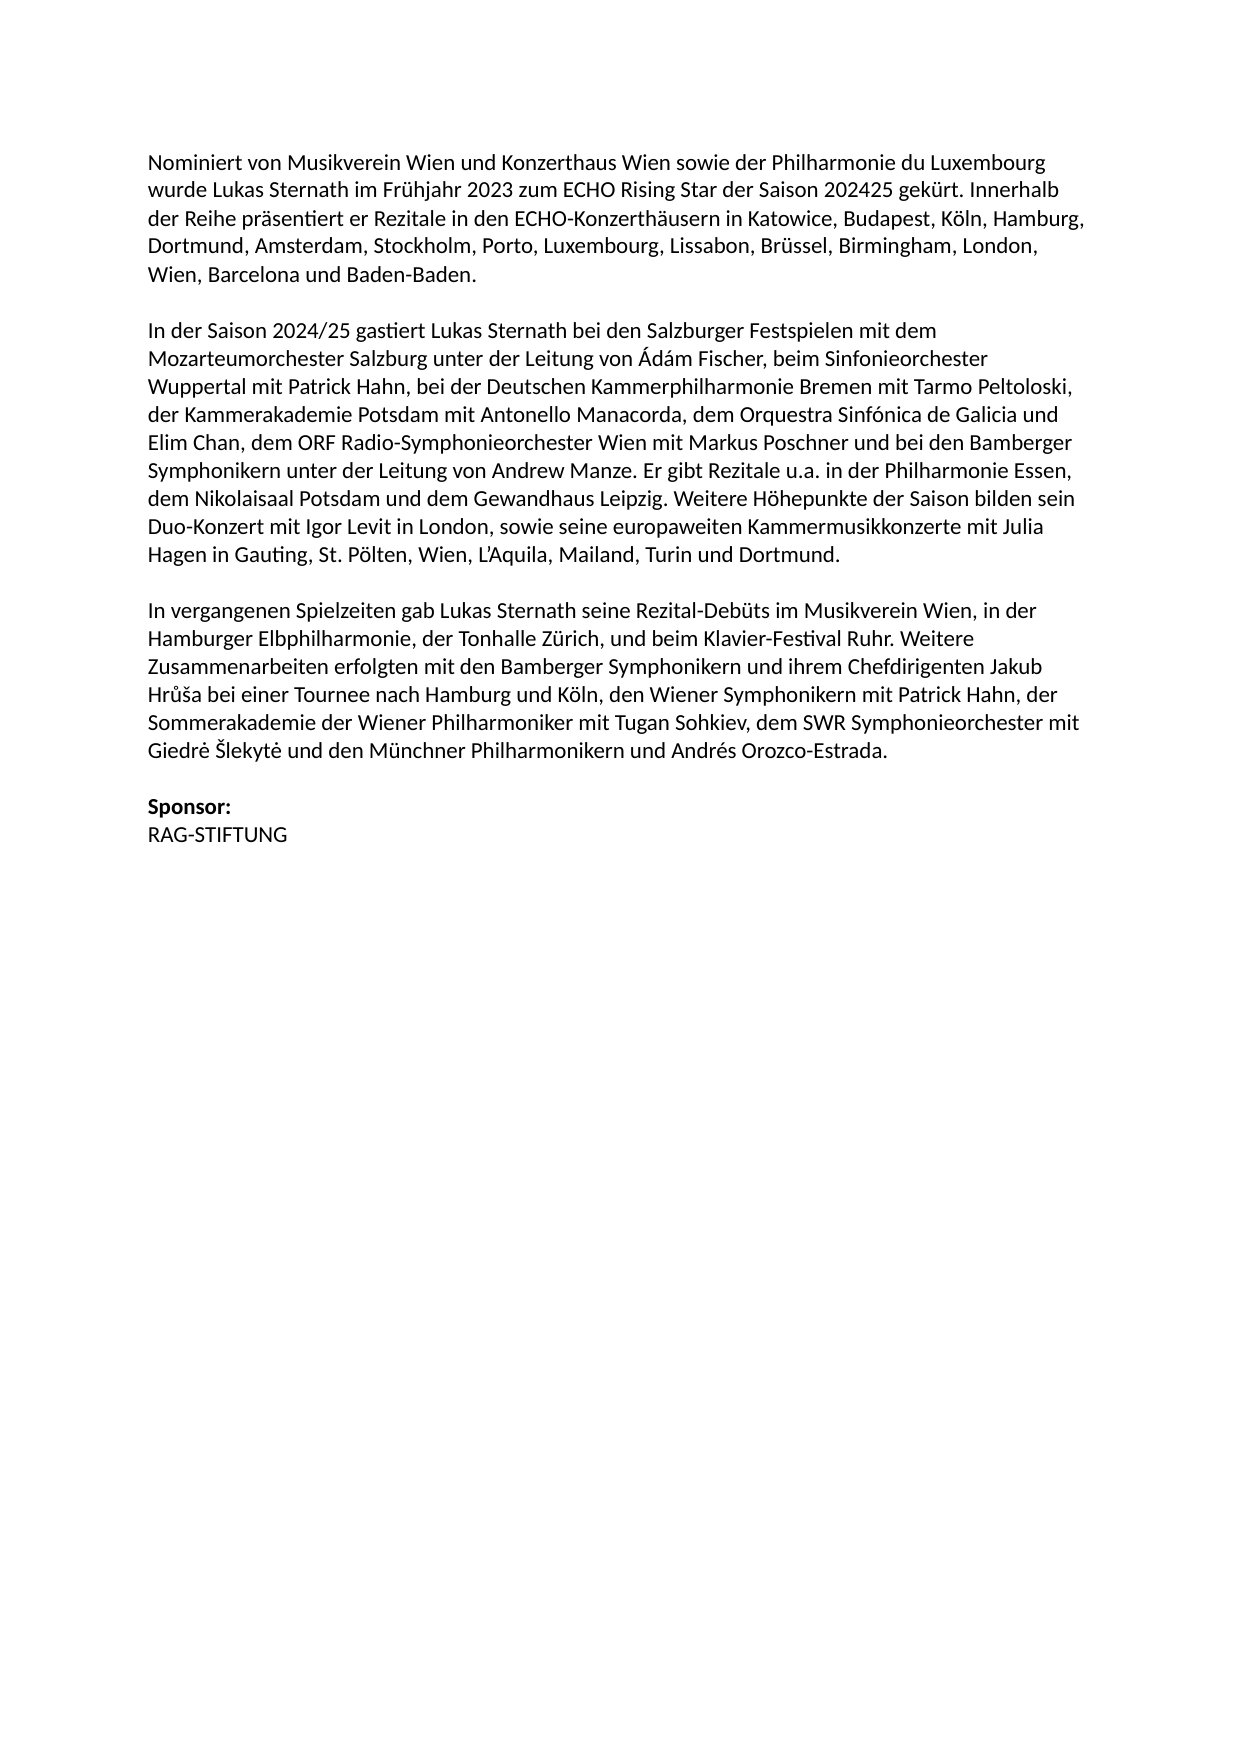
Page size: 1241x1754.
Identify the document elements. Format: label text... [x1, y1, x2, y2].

text In der Saison 2024/25 gastiert Lukas Sternath bei den Salzburger Festspielen mit dem Mozarteumorchester Salzburg unter der Leitung von Ádám Fischer, beim Sinfonieorchester Wuppertal mit Patrick Hahn, bei der Deutschen Kammerphilharmonie Bremen mit Tarmo Peltoloski, der Kammerakademie Potsdam mit Antonello Manacorda, dem Orquestra Sinfónica de Galicia und Elim Chan, dem ORF Radio-Symphonieorchester Wien mit Markus Poschner und bei den Bamberger Symphonikern unter der Leitung von Andrew Manze. Er gibt Rezitale u.a. in der Philharmonie Essen, dem Nikolaisaal Potsdam und dem Gewandhaus Leipzig. Weitere Höhepunkte der Saison bilden sein Duo-Konzert mit Igor Levit in London, sowie seine europaweiten Kammermusikkonzerte mit Julia Hagen in Gauting, St. Pölten, Wien, L’Aquila, Mailand, Turin und Dortmund. [148, 316, 1093, 568]
text In vergangenen Spielzeiten gab Lukas Sternath seine Rezital-Debüts im Musikverein Wien, in der Hamburger Elbphilharmonie, der Tonhalle Zürich, und beim Klavier-Festival Ruhr. Weitere Zusammenarbeiten erfolgten mit den Bamberger Symphonikern und ihrem Chefdirigenten Jakub Hrůša bei einer Tournee nach Hamburg und Köln, den Wiener Symphonikern mit Patrick Hahn, der Sommerakademie der Wiener Philharmoniker mit Tugan Sohkiev, dem SWR Symphonieorchester mit Giedrė Šlekytė und den Münchner Philharmonikern und Andrés Orozco-Estrada. [148, 596, 1093, 764]
text Nominiert von Musikverein Wien und Konzerthaus Wien sowie der Philharmonie du Luxembourg wurde Lukas Sternath im Frühjahr 2023 zum ECHO Rising Star der Saison 202425 gekürt. Innerhalb der Reihe präsentiert er Rezitale in den ECHO-Konzerthäusern in Katowice, Budapest, Köln, Hamburg, Dortmund, Amsterdam, Stockholm, Porto, Luxembourg, Lissabon, Brüssel, Birmingham, London, Wien, Barcelona und Baden-Baden. [148, 148, 1093, 288]
text Rag-Stiftung [148, 820, 1093, 848]
text Sponsor: [148, 792, 1093, 820]
